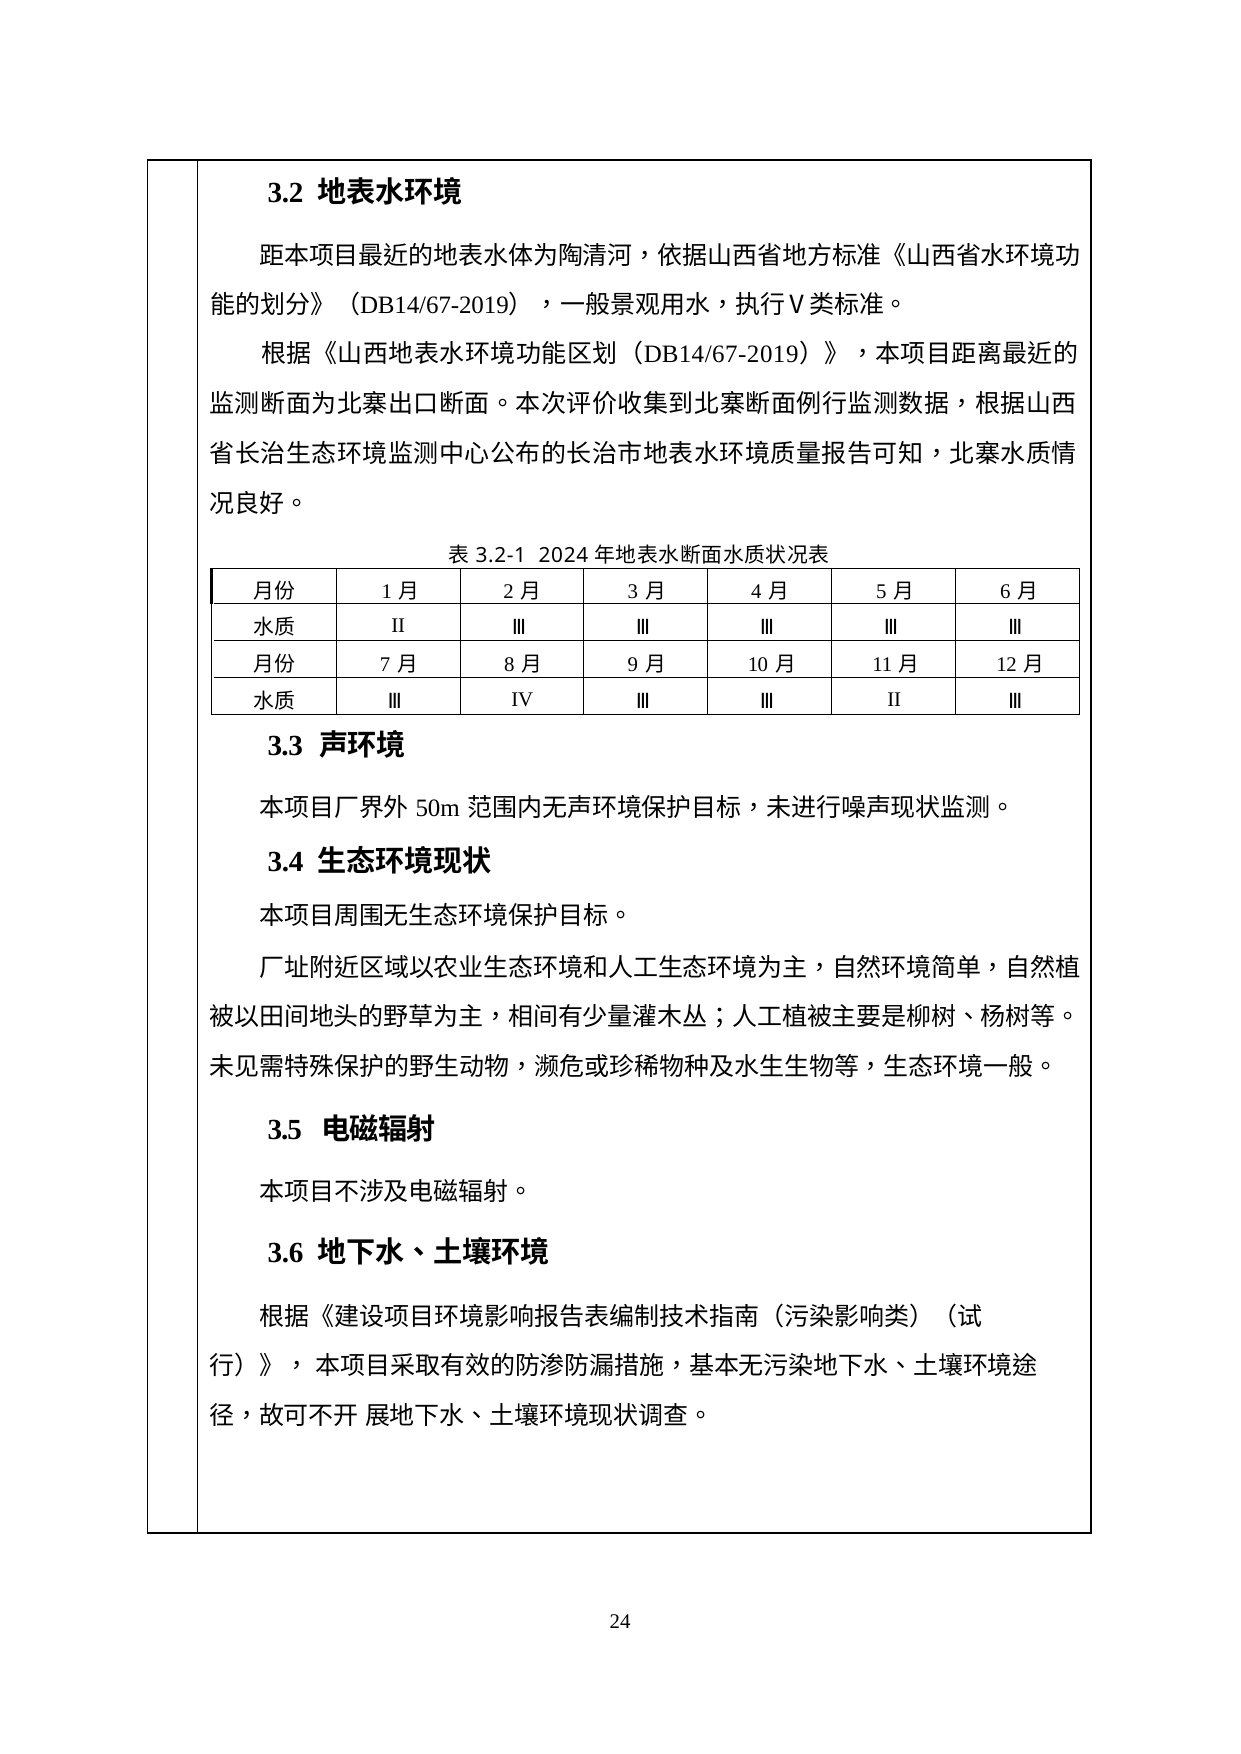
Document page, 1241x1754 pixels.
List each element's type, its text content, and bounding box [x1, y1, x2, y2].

table_header 3.2 地表水环境 距本项目最近的地表水体为陶清河，依据山西省地方标准《山西省水环境功 能的划分》（DB14/67-2019），一般景观用水，执行Ⅴ类标准。 根据《山西地表水环境功能区划（DB14/67-2019）》，本项目距离最近的 监测断面为北寨出口断面。本次评价收集到北寨断面例行监测数据，根据山西 省长治生态环境监测中心公布的长治市地表水环境质量报告可知，北寨水质情 况良好。 表 3.2-1 2024 年地表水断面水质状况表 3.3 声环境 本项目厂界外 50m 范围内无声环境保护目标，未进行噪声现状监测。 3.4 生态环境现状 本项目周围无生态环境保护目标。 厂址附近区域以农业生态环境和人工生态环境为主，自然环境简单，自然植 被以田间地头的野草为主，相间有少量灌木丛；人工植被主要是柳树、杨树等。 未见需特殊保护的野生动物，濒危或珍稀物种及水生生物等，生态环境一般。 3.5 电磁辐射 本项目不涉及电磁辐射。 3.6 地下水、土壤环境 根据《建设项目环境影响报告表编制技术指南（污染影响类）（试行）》， 本项目采取有效的防渗防漏措施，基本无污染地下水、土壤环境途径，故可不开 展地下水、土壤环境现状调查。 [198, 161, 1090, 1532]
table_header [148, 161, 197, 1532]
